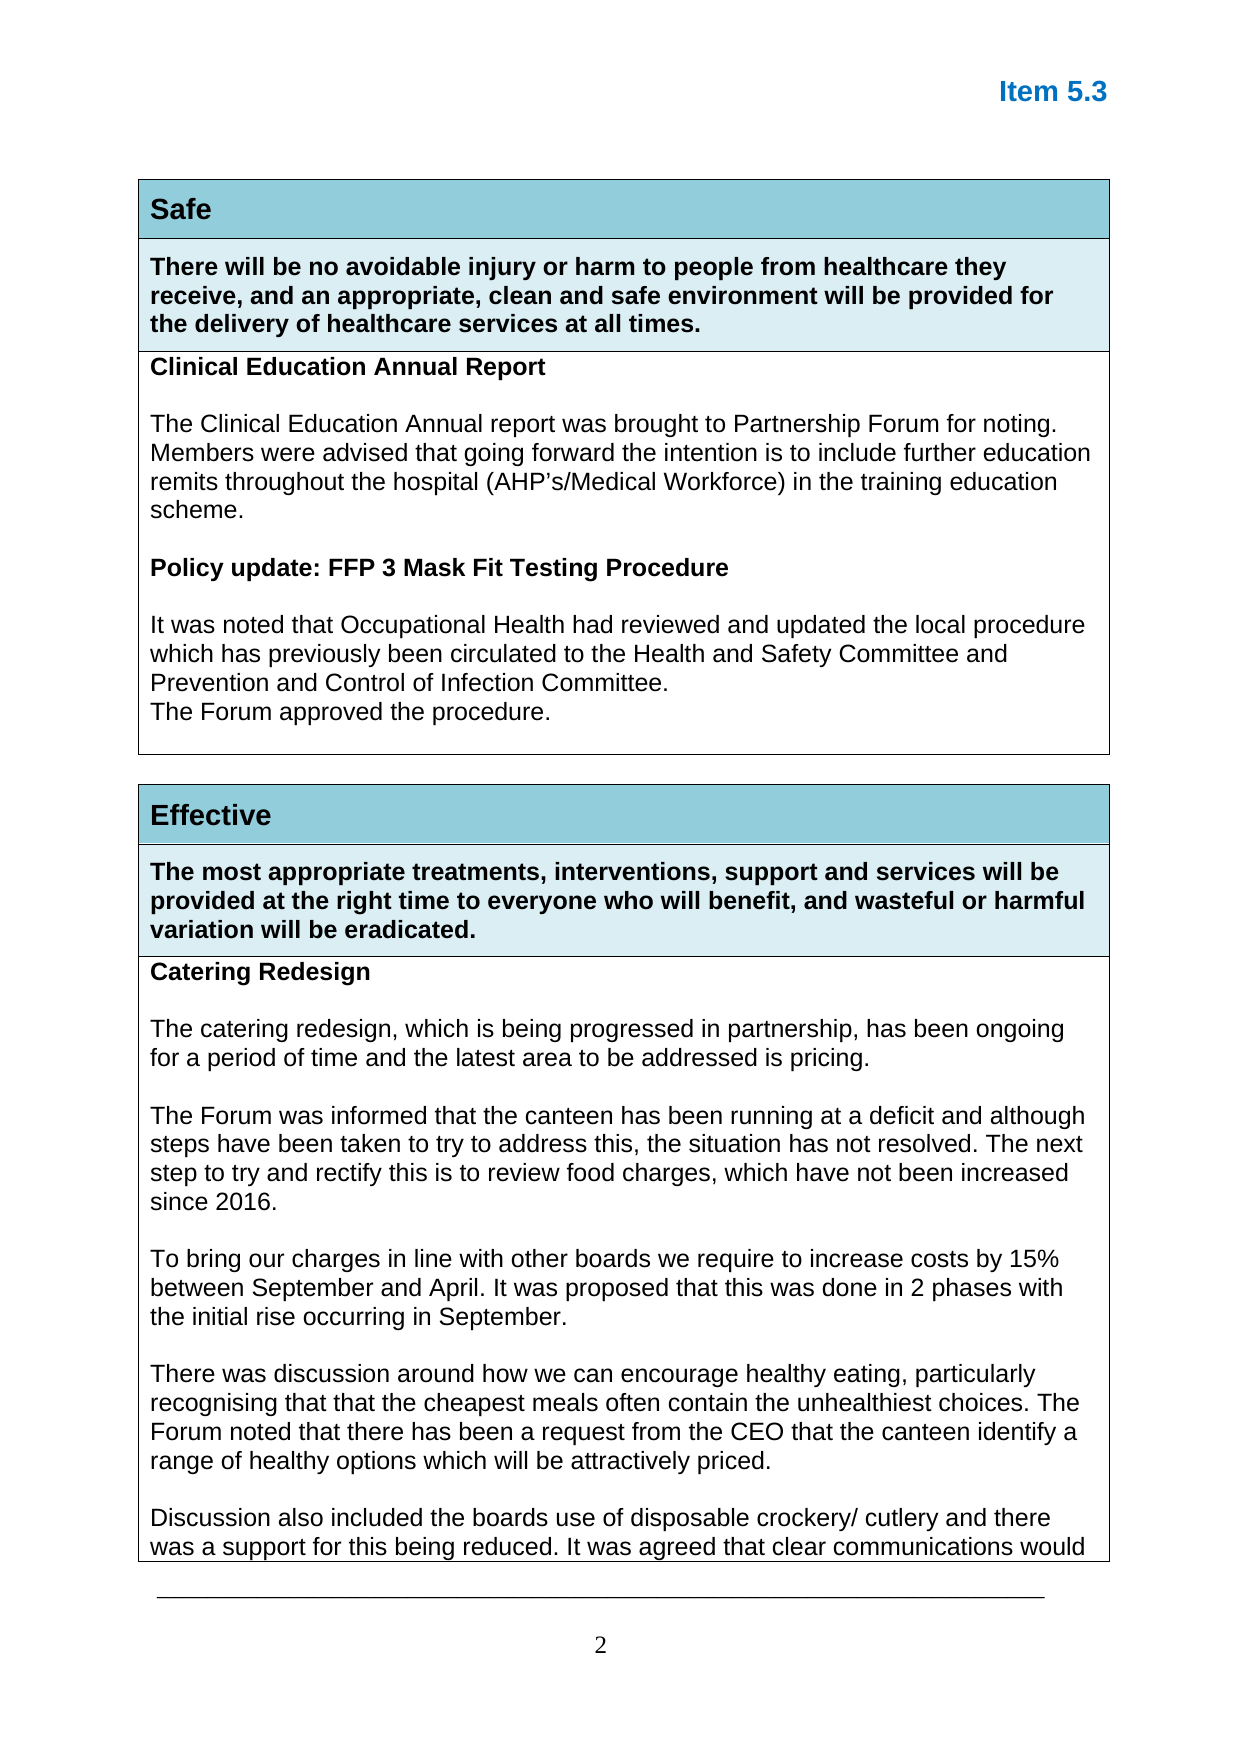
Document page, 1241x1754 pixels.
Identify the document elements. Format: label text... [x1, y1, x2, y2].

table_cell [139, 957, 1109, 1561]
table_cell There will be no avoidable injury or harm to people from healthcare they receive, and an appropriate, clean and safe environment will be provided for the delivery of healthcare services at all times. [139, 239, 1109, 351]
table_header Safe [139, 180, 1109, 238]
table_header Effective [139, 785, 1109, 843]
table_cell Clinical Education Annual Report The Clinical Education Annual report was brought to Partnership Forum for noting. Members were advised that going forward the intention is to include further education remits throughout the hospital (AHP’s/Medical Workforce) in the training education scheme. Policy update: FFP 3 Mask Fit Testing Procedure It was noted that Occupational Health had reviewed and updated the local procedure which has previously been circulated to the Health and Safety Committee and Prevention and Control of Infection Committee. The Forum approved the procedure. [139, 352, 1109, 754]
table_cell The most appropriate treatments, interventions, support and services will be provided at the right time to everyone who will benefit, and wasteful or harmful variation will be eradicated. [139, 845, 1109, 956]
